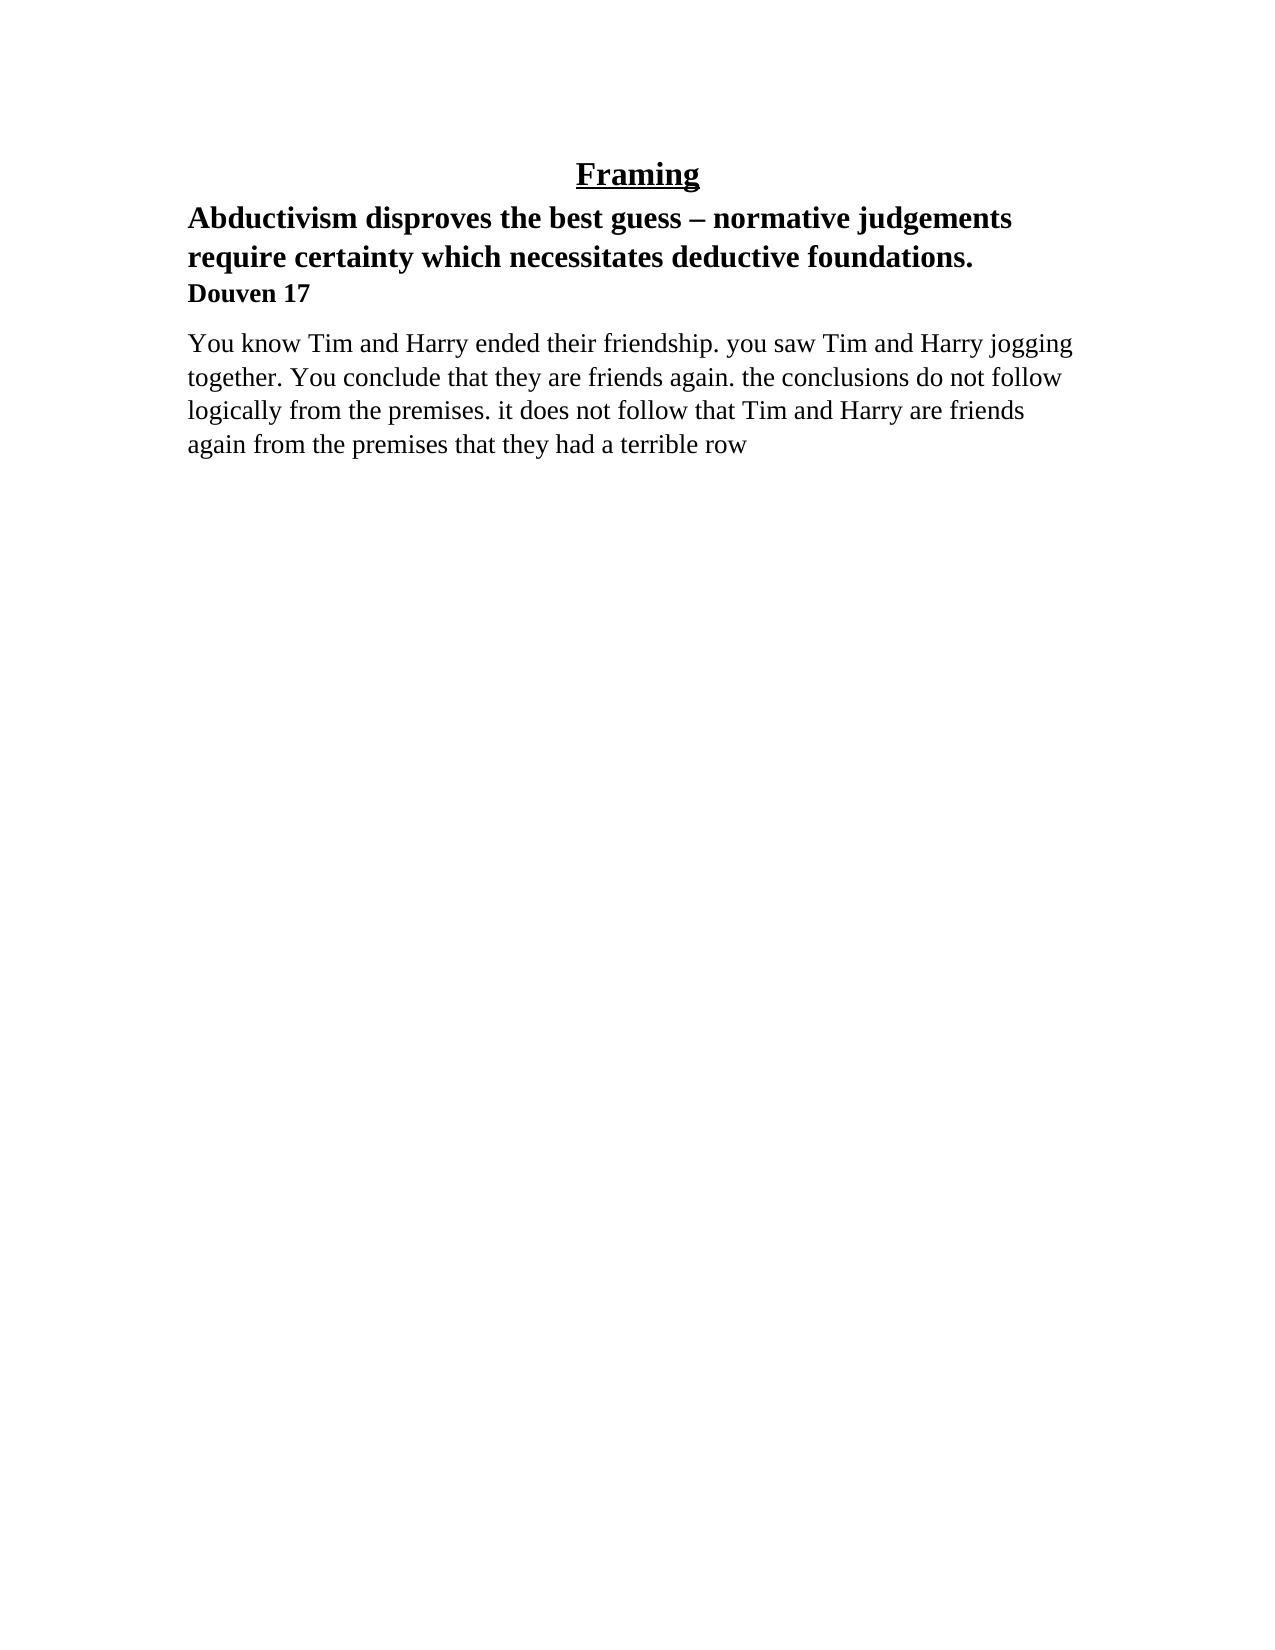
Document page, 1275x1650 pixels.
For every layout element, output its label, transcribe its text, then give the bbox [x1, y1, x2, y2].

subtitle Abductivism disproves the best guess – normative judgements require certainty which necessitates deductive foundations. [187, 200, 1087, 274]
subtitle Framing [187, 154, 1087, 192]
text Douven 17 [187, 277, 1087, 308]
text You know Tim and Harry ended their friendship. you saw Tim and Harry jogging together. You conclude that they are friends again. the conclusions do not follow logically from the premises. it does not follow that Tim and Harry are friends again from the premises that they had a terrible row [187, 327, 1087, 459]
